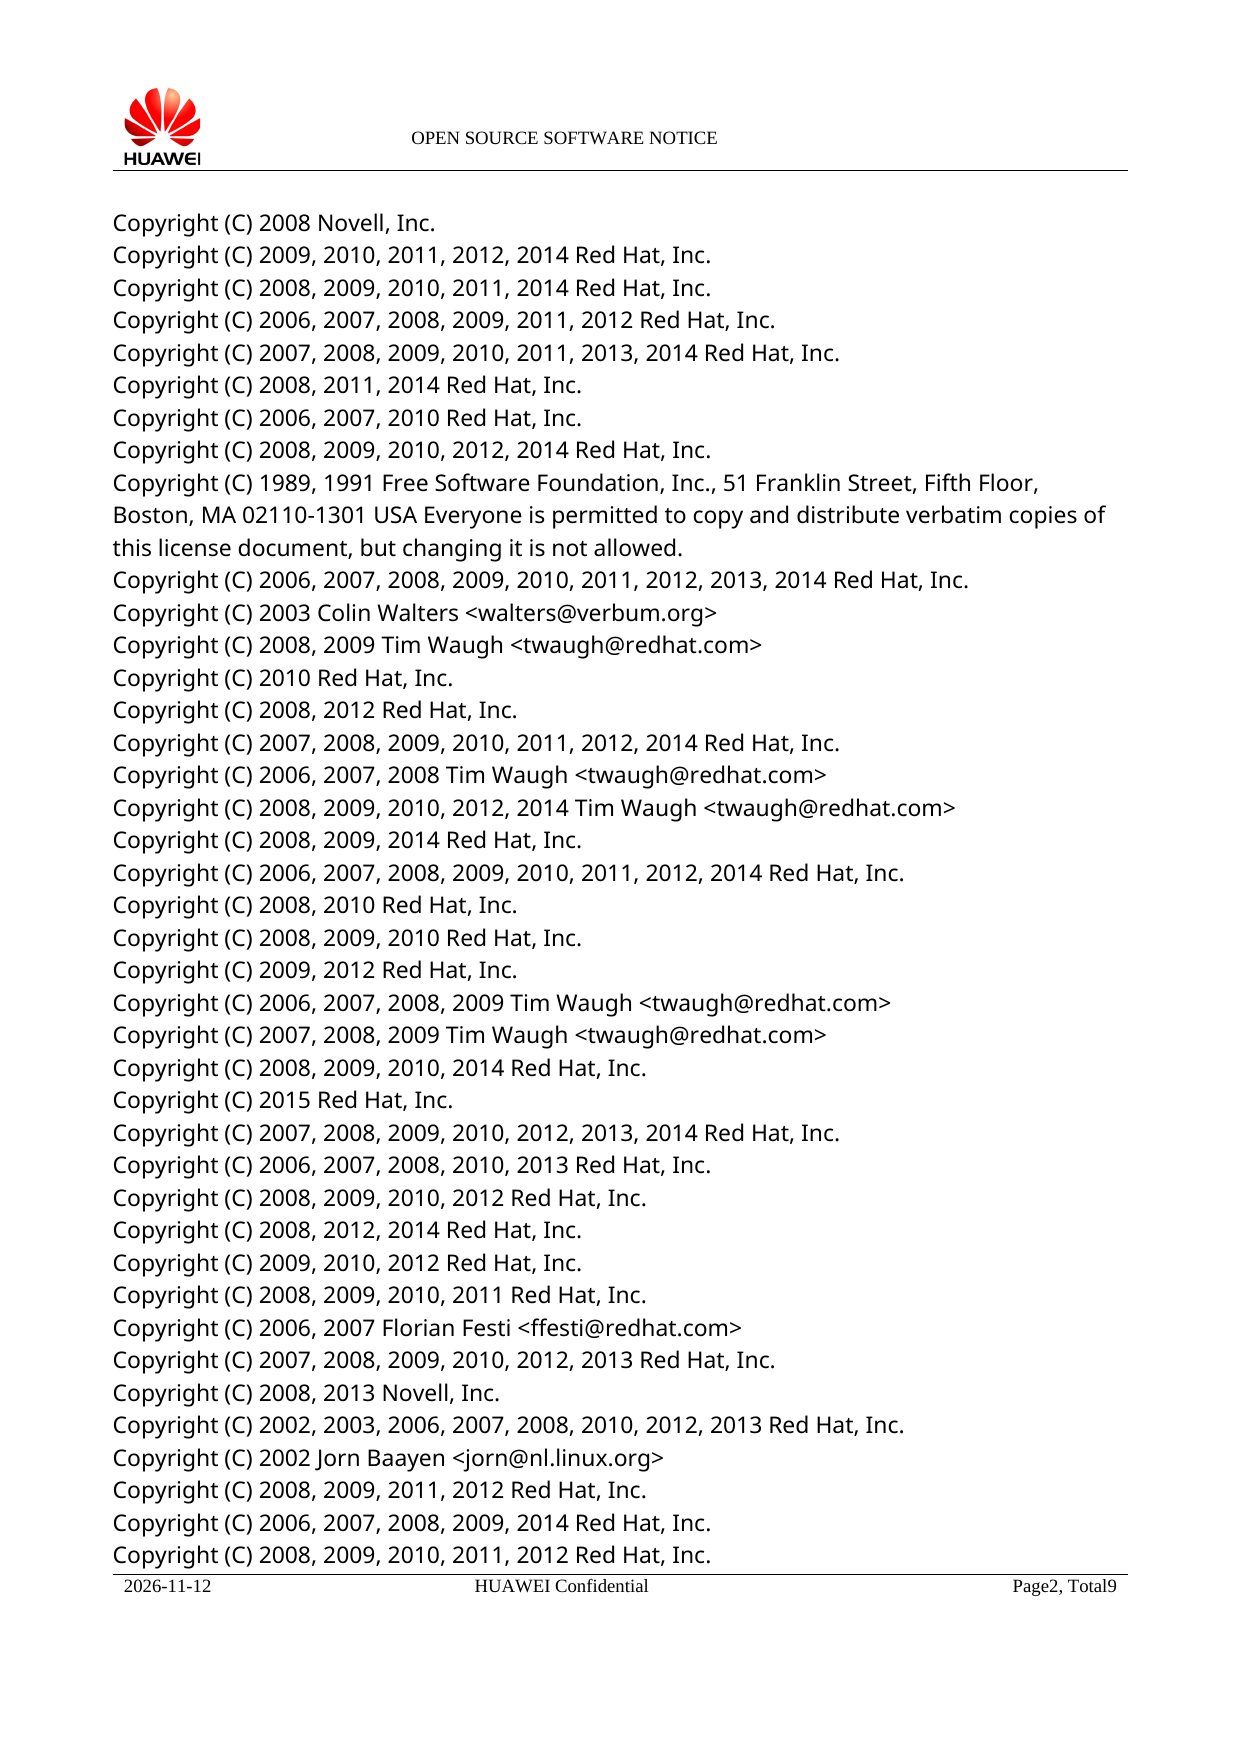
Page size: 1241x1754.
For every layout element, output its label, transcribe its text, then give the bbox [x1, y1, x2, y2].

picture [124, 88, 201, 165]
